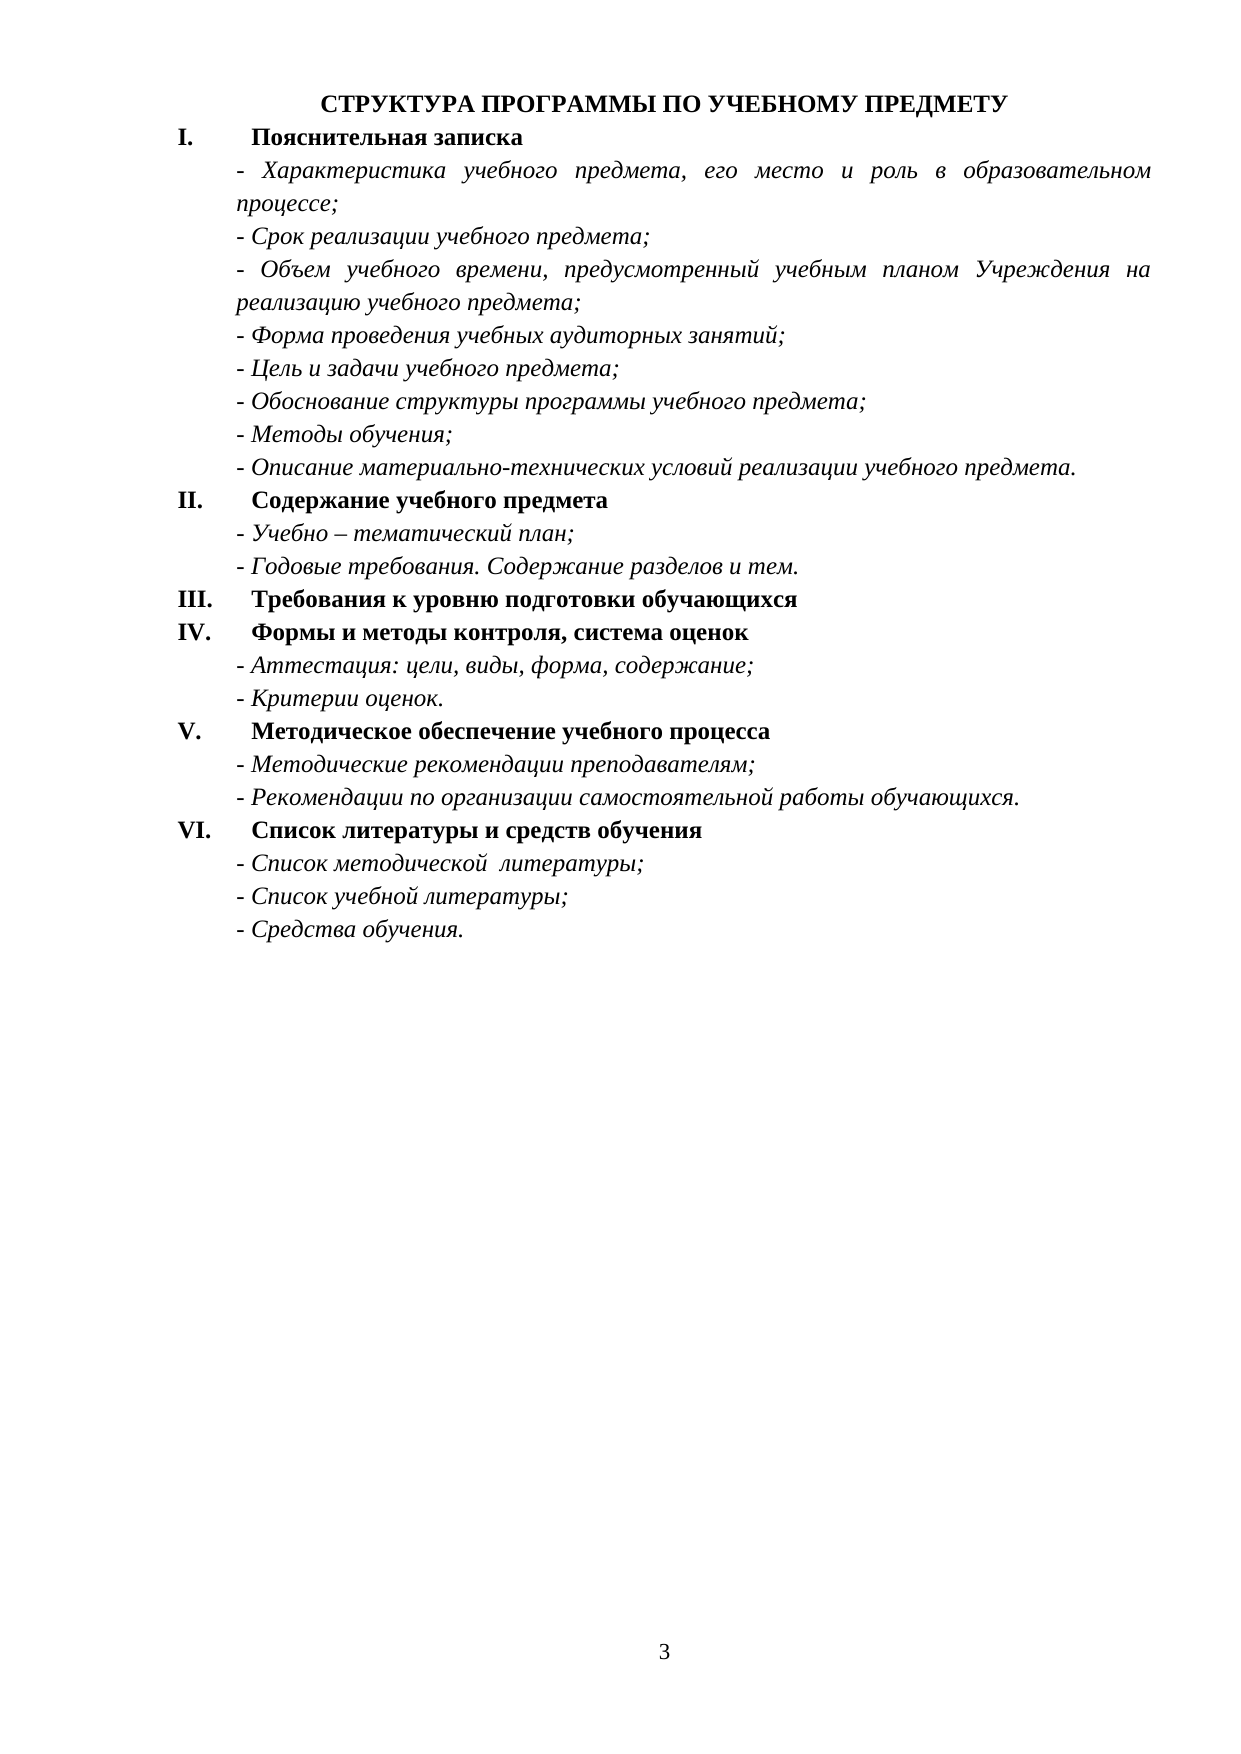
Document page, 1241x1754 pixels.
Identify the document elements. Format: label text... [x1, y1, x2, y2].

text - Список учебной литературы; [236, 881, 1152, 910]
text - Рекомендации по организации самостоятельной работы обучающихся. [236, 782, 1152, 811]
text II. Содержание учебного предмета [177, 485, 1152, 514]
text I. Пояснительная записка [177, 122, 1152, 150]
text IV. Формы и методы контроля, система оценок [177, 617, 1152, 646]
text III. Требования к уровню подготовки обучающихся [177, 584, 1152, 613]
text СТРУКТУРА ПРОГРАММЫ ПО УЧЕБНОМУ ПРЕДМЕТУ [177, 89, 1152, 117]
text - Годовые требования. Содержание разделов и тем. [236, 551, 1152, 580]
text - Обоснование структуры программы учебного предмета; [236, 386, 1152, 414]
text - Характеристика учебного предмета, его место и роль в образовательном процессе; [236, 155, 1152, 216]
text - Список методической литературы; [236, 848, 1152, 877]
text - Критерии оценок. [236, 683, 1152, 712]
text - Методы обучения; [236, 419, 1152, 448]
text - Описание материально-технических условий реализации учебного предмета. [236, 452, 1152, 481]
text - Объем учебного времени, предусмотренный учебным планом Учреждения на реализацию учебного предмета; [236, 254, 1152, 316]
text VI. Список литературы и средств обучения [177, 815, 1152, 844]
text - Аттестация: цели, виды, форма, содержание; [236, 650, 1152, 679]
text - Методические рекомендации преподавателям; [236, 749, 1152, 778]
text - Срок реализации учебного предмета; [236, 221, 1152, 249]
text V. Методическое обеспечение учебного процесса [177, 716, 1152, 745]
text - Средства обучения. [236, 914, 1152, 943]
text - Учебно – тематический план; [236, 518, 1152, 547]
text - Форма проведения учебных аудиторных занятий; [236, 320, 1152, 348]
text - Цель и задачи учебного предмета; [236, 353, 1152, 382]
